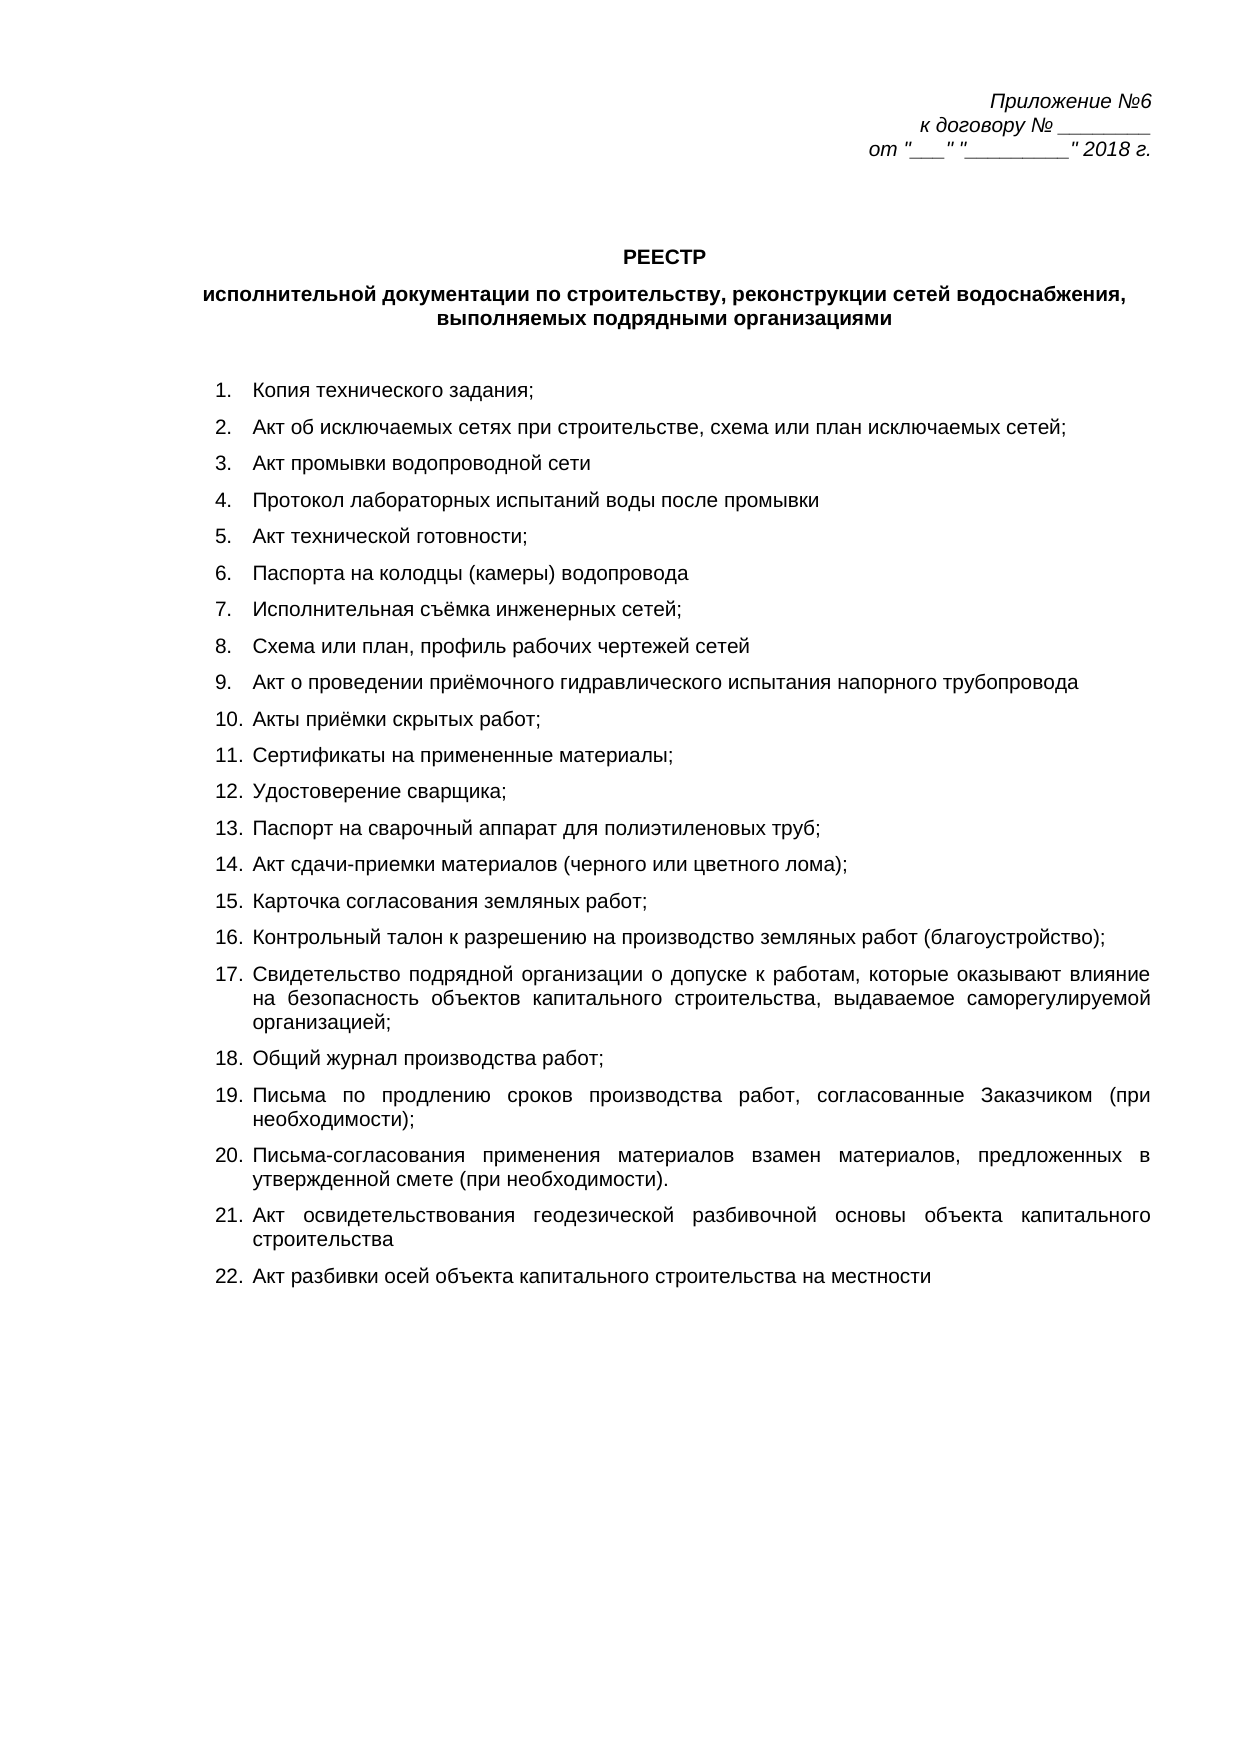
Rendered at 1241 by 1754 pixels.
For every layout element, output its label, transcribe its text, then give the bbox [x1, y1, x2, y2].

list Свидетельство подрядной организации о допуске к работам, которые оказывают влияние на безопасность объектов капитального строительства, выдаваемое саморегулируемой организацией; [215, 962, 1152, 1033]
list Письма-согласования применения материалов взамен материалов, предложенных в утвержденной смете (при необходимости). [215, 1143, 1152, 1191]
text к договору № ________ [177, 113, 1152, 137]
list Паспорта на колодцы (камеры) водопровода [215, 561, 1152, 584]
text от "___" "_________" 2018 г. [177, 137, 1152, 161]
list Акт технической готовности; [215, 524, 1152, 548]
list Копия технического задания; [215, 378, 1152, 402]
list Акты приёмки скрытых работ; [215, 706, 1152, 730]
list Паспорт на сварочный аппарат для полиэтиленовых труб; [215, 816, 1152, 840]
text исполнительной документации по строительству, реконструкции сетей водоснабжения, выполняемых подрядными организациями [177, 281, 1152, 329]
text Приложение №6 [177, 89, 1152, 113]
list Исполнительная съёмка инженерных сетей; [215, 597, 1152, 621]
list Сертификаты на примененные материалы; [215, 743, 1152, 767]
list Акт промывки водопроводной сети [215, 451, 1152, 475]
list Схема или план, профиль рабочих чертежей сетей [215, 633, 1152, 657]
list Удостоверение сварщика; [215, 779, 1152, 803]
list Карточка согласования земляных работ; [215, 889, 1152, 913]
list Акт сдачи-приемки материалов (черного или цветного лома); [215, 852, 1152, 876]
list Акт о проведении приёмочного гидравлического испытания напорного трубопровода [215, 670, 1152, 694]
list Акт разбивки осей объекта капитального строительства на местности [215, 1264, 1152, 1288]
list Протокол лабораторных испытаний воды после промывки [215, 488, 1152, 512]
list Общий журнал производства работ; [215, 1046, 1152, 1070]
list Акт об исключаемых сетях при строительстве, схема или план исключаемых сетей; [215, 415, 1152, 439]
list Письма по продлению сроков производства работ, согласованные Заказчиком (при необходимости); [215, 1082, 1152, 1130]
list Акт освидетельствования геодезической разбивочной основы объекта капитального строительства [215, 1203, 1152, 1251]
list Контрольный талон к разрешению на производство земляных работ (благоустройство); [215, 925, 1152, 949]
text РЕЕСТР [177, 245, 1152, 269]
